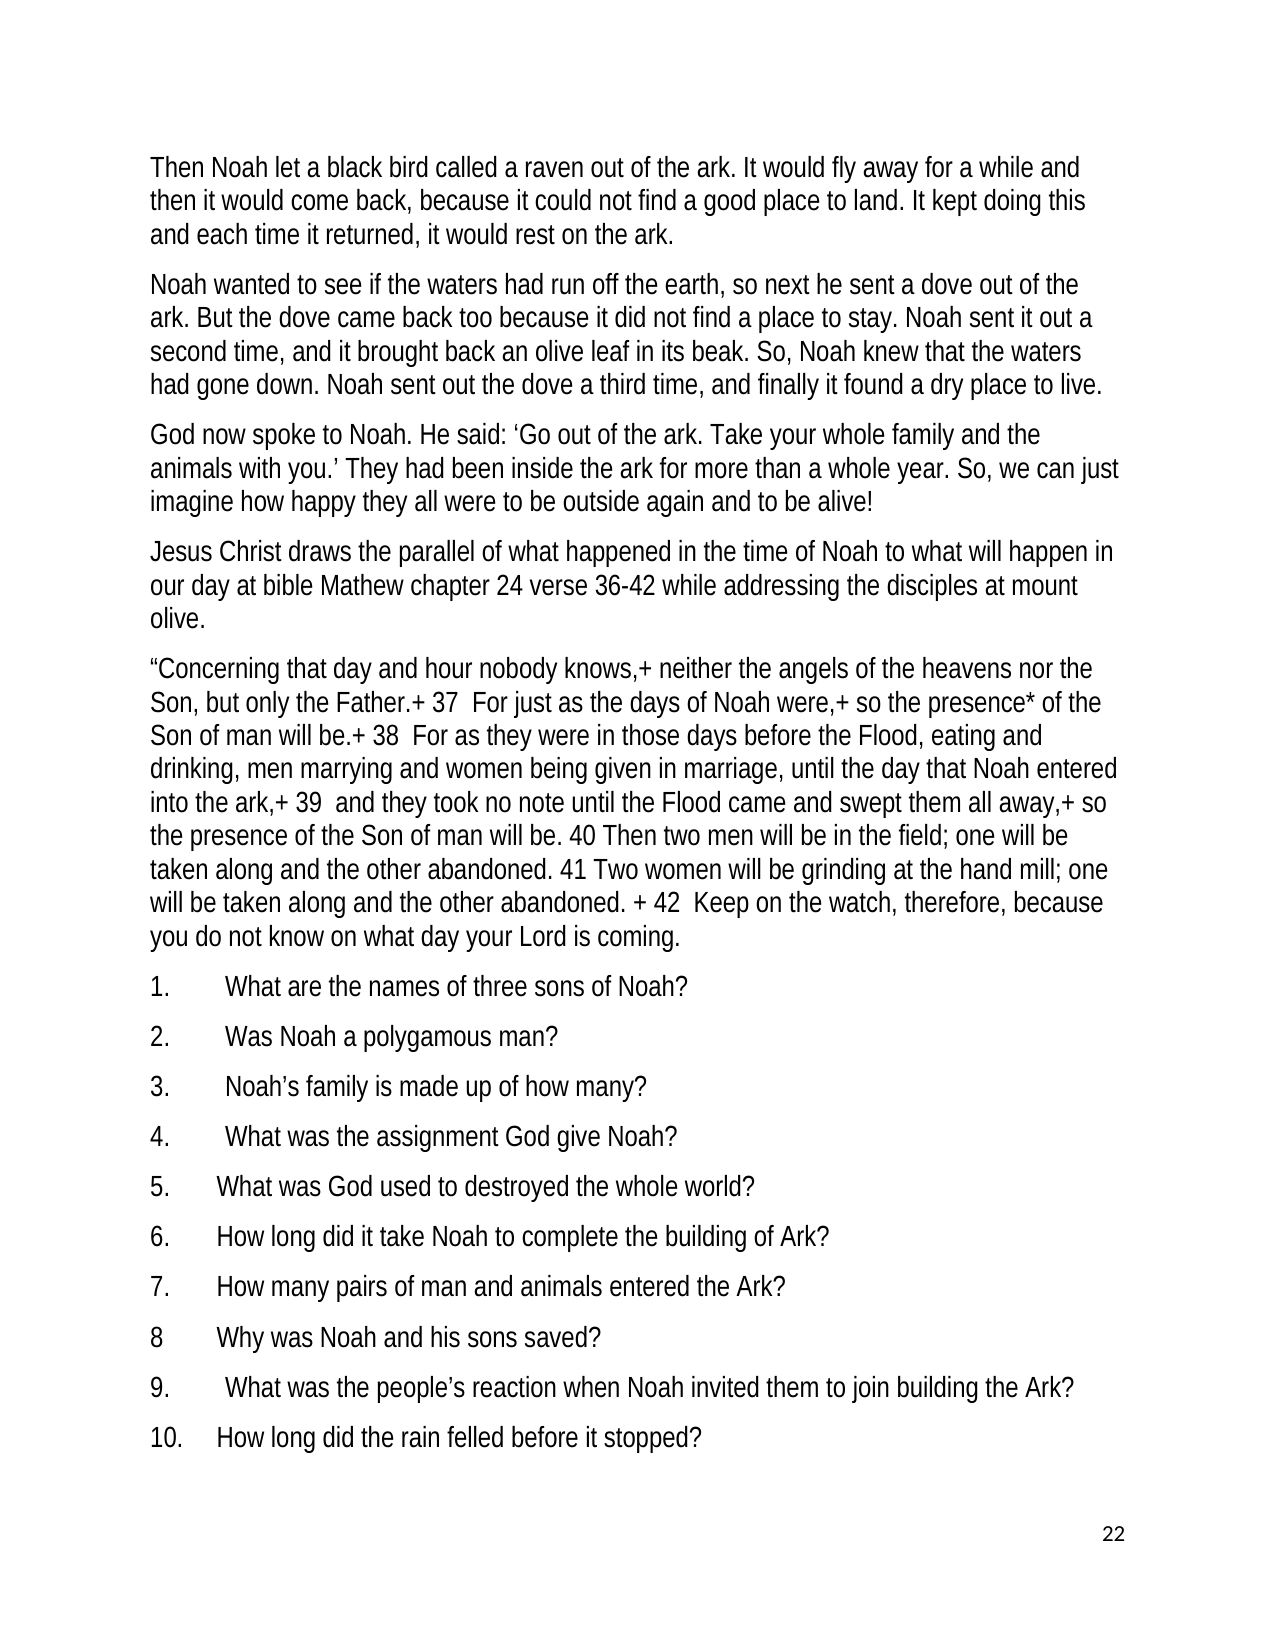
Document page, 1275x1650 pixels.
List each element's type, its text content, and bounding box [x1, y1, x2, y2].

text “Concerning that day and hour nobody knows,+ neither the angels of the heavens nor the Son, but only the Father.+ 37 For just as the days of Noah were,+ so the presence* of the Son of man will be.+ 38 For as they were in those days before the Flood, eating and drinking, men marrying and women being given in marriage, until the day that Noah entered into the ark,+ 39 and they took no note until the Flood came and swept them all away,+ so the presence of the Son of man will be. 40 Then two men will be in the field; one will be taken along and the other abandoned. 41 Two women will be grinding at the hand mill; one will be taken along and the other abandoned. + 42 Keep on the watch, therefore, because you do not know on what day your Lord is coming. [150, 651, 1125, 952]
text 1. What are the names of three sons of Noah? [150, 969, 1125, 1002]
text 2. Was Noah a polygamous man? [150, 1019, 1125, 1052]
text 5. What was God used to destroyed the whole world? [150, 1169, 1125, 1203]
text Jesus Christ draws the parallel of what happened in the time of Noah to what will happen in our day at bible Mathew chapter 24 verse 36-42 while addressing the disciples at mount olive. [150, 534, 1125, 635]
text God now spoke to Noah. He said: ‘Go out of the ark. Take your whole family and the animals with you.’ They had been inside the ark for more than a whole year. So, we can just imagine how happy they all were to be outside again and to be alive! [150, 417, 1125, 518]
text 4. What was the assignment God give Noah? [150, 1119, 1125, 1153]
text 8 Why was Noah and his sons saved? [150, 1320, 1125, 1353]
text Then Noah let a black bird called a raven out of the ark. It would fly away for a while and then it would come back, because it could not find a good place to land. It kept doing this and each time it returned, it would rest on the ark. [150, 150, 1125, 250]
text 7. How many pairs of man and animals entered the Ark? [150, 1269, 1125, 1303]
text 6. How long did it take Noah to complete the building of Ark? [150, 1219, 1125, 1253]
text 9. What was the people’s reaction when Noah invited them to join building the Ark? [150, 1370, 1125, 1403]
text 10. How long did the rain felled before it stopped? [150, 1420, 1125, 1453]
text 3. Noah’s family is made up of how many? [150, 1069, 1125, 1103]
text Noah wanted to see if the waters had run off the earth, so next he sent a dove out of the ark. But the dove came back too because it did not find a place to stay. Noah sent it out a second time, and it brought back an olive leaf in its beak. So, Noah knew that the waters had gone down. Noah sent out the dove a third time, and finally it found a dry place to live. [150, 267, 1125, 401]
